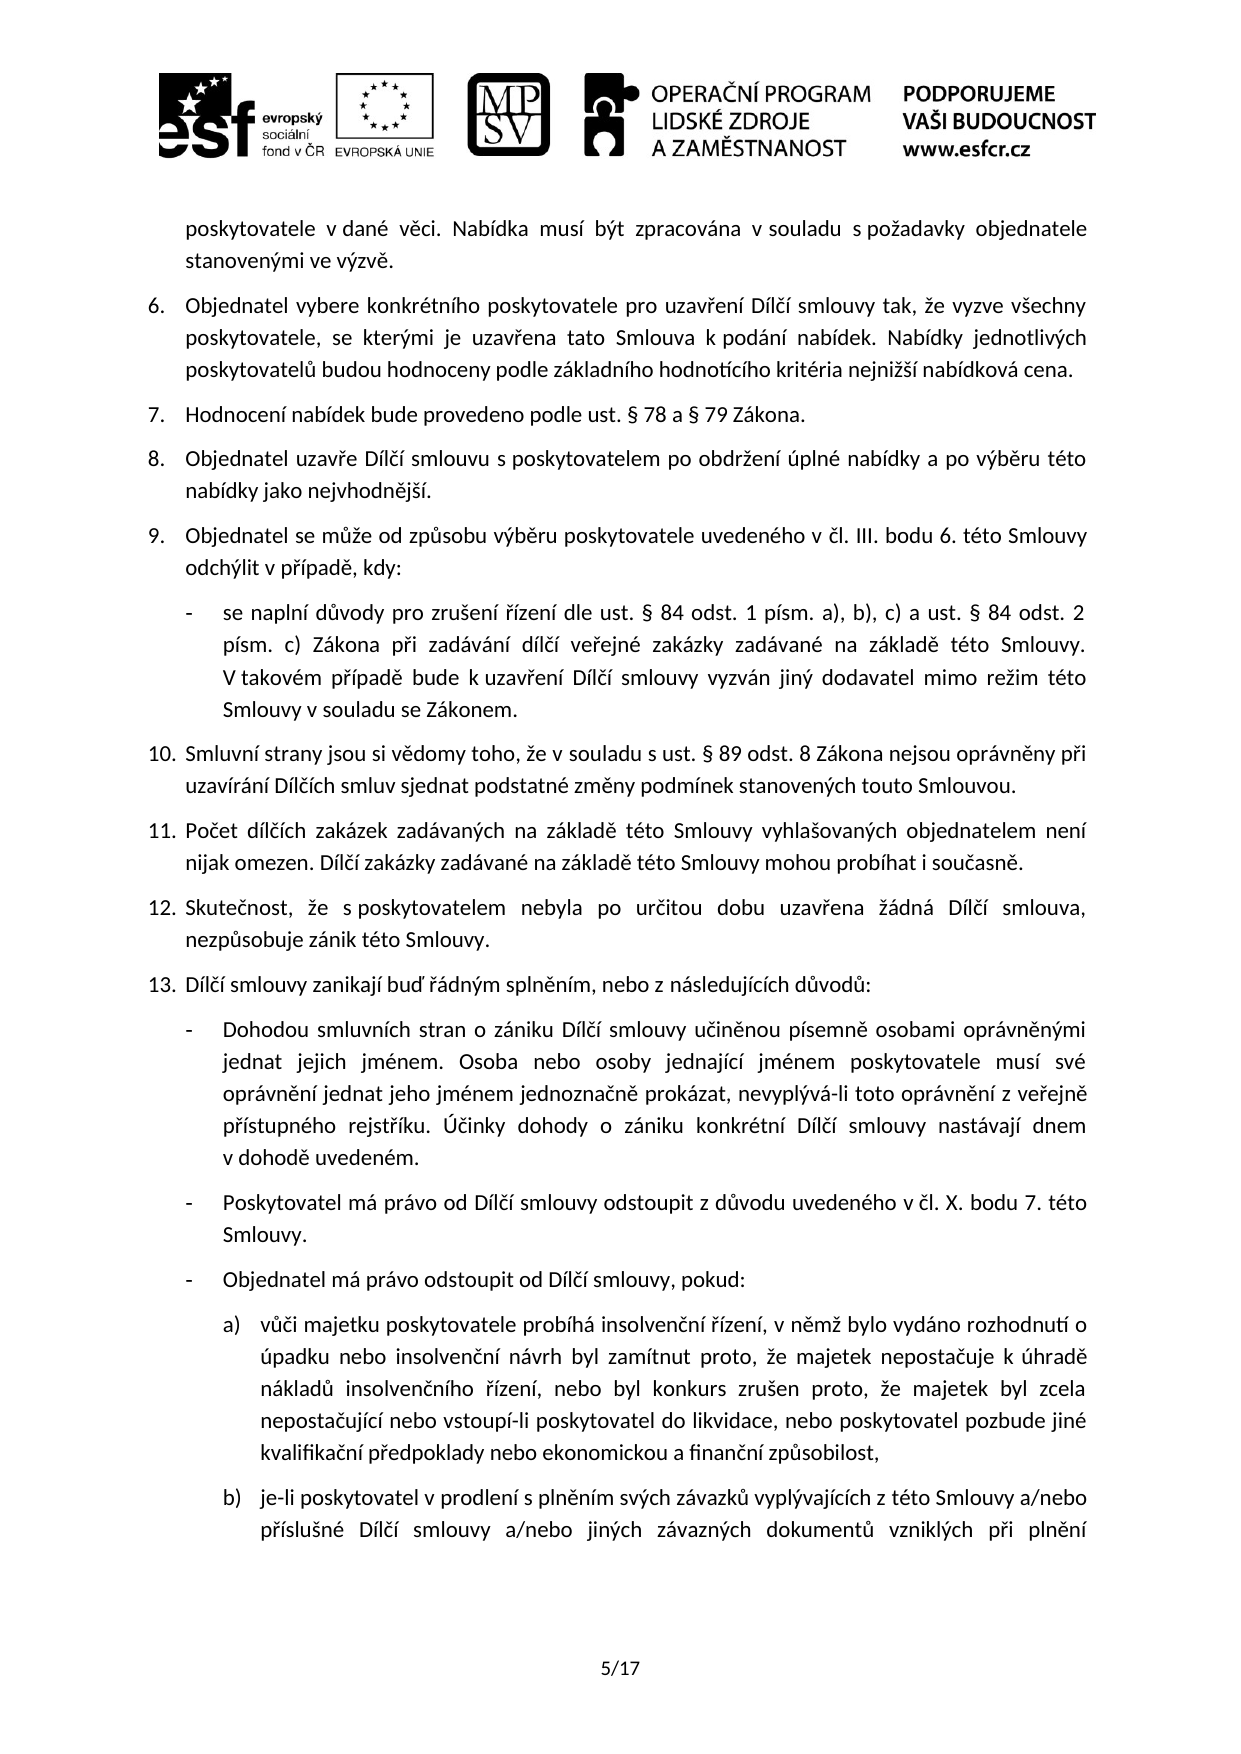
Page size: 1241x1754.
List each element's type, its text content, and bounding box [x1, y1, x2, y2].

list Poskytovatel má právo od Dílčí smlouvy odstoupit z důvodu uvedeného v čl. X. bodu 7. této Smlouvy. [185, 1188, 1087, 1248]
list Hodnocení nabídek bude provedeno podle ust. § § 79 Zákona. [148, 400, 1087, 428]
list Objednatel uzavře Dílčí smlouvu s poskytovatelem po obdržení úplné nabídky a po výběru této nabídky jako nejvhodnější. [148, 444, 1087, 505]
list Objednatel má právo odstoupit od Dílčí smlouvy, pokud: [185, 1265, 1087, 1293]
list Dohodou smluvních stran o zániku Dílčí smlouvy učiněnou písemně osobami oprávněnými jednat jejich jménem. Osoba nebo osoby jednající jménem poskytovatele musí své oprávnění jednat jeho jménem jednoznačně prokázat, nevyplývá-li toto oprávnění z veřejně přístupného rejstříku. Účinky dohody o zániku konkrétní Dílčí smlouvy nastávají dnem v dohodě uvedeném. [185, 1015, 1087, 1172]
list Objednatel vybere konkrétního poskytovatele pro uzavření Dílčí smlouvy tak, že vyzve všechny poskytovatele, se kterými je uzavřena tato Smlouva k podání nabídek. Nabídky jednotlivých poskytovatelů budou hodnoceny podle základního hodnotícího kritéria nejnižší nabídková cena. [148, 291, 1087, 383]
list se naplní důvody pro zrušení řízení dle ust. § 84 odst. 1 písm. a), b), c) a ust. § 84 odst. 2 písm. c) Zákona při zadávání dílčí veřejné zakázky zadávané na základě této Smlouvy. V takovém případě bude k uzavření Dílčí smlouvy vyzván jiný dodavatel mimo režim této Smlouvy v souladu se Zákonem. [185, 598, 1087, 723]
list vůči majetku poskytovatele probíhá insolvenční řízení, v němž bylo vydáno rozhodnutí o úpadku nebo insolvenční návrh byl zamítnut proto, že majetek nepostačuje k úhradě nákladů insolvenčního řízení, nebo byl konkurs zrušen proto, že majetek byl zcela nepostačující nebo vstoupí-li poskytovatel do likvidace, nebo poskytovatel pozbude jiné kvalifikační předpoklady nebo ekonomickou a finanční způsobilost, [223, 1310, 1087, 1467]
list Dílčí smlouvy zanikají buď řádným splněním, nebo z následujících důvodů: [148, 970, 1087, 998]
list Skutečnost, že s poskytovatelem nebyla po určitou dobu uzavřena žádná Dílčí smlouva, nezpůsobuje zánik této Smlouvy. [148, 893, 1087, 953]
list Objednatel se může od způsobu výběru poskytovatele uvedeného v čl. III. bodu 6. této Smlouvy odchýlit v případě, kdy: [148, 521, 1087, 582]
picture [159, 73, 1096, 162]
list Počet dílčích zakázek zadávaných na základě této Smlouvy vyhlašovaných objednatelem není nijak omezen. Dílčí zakázky zadávané na základě této Smlouvy mohou probíhat i současně. [148, 816, 1087, 877]
list Smluvní strany jsou si vědomy toho, že v souladu s ust. § 89 odst. 8 Zákona nejsou oprávněny při uzavírání Dílčích smluv sjednat podstatné změny podmínek stanovených touto Smlouvou. [148, 739, 1087, 800]
